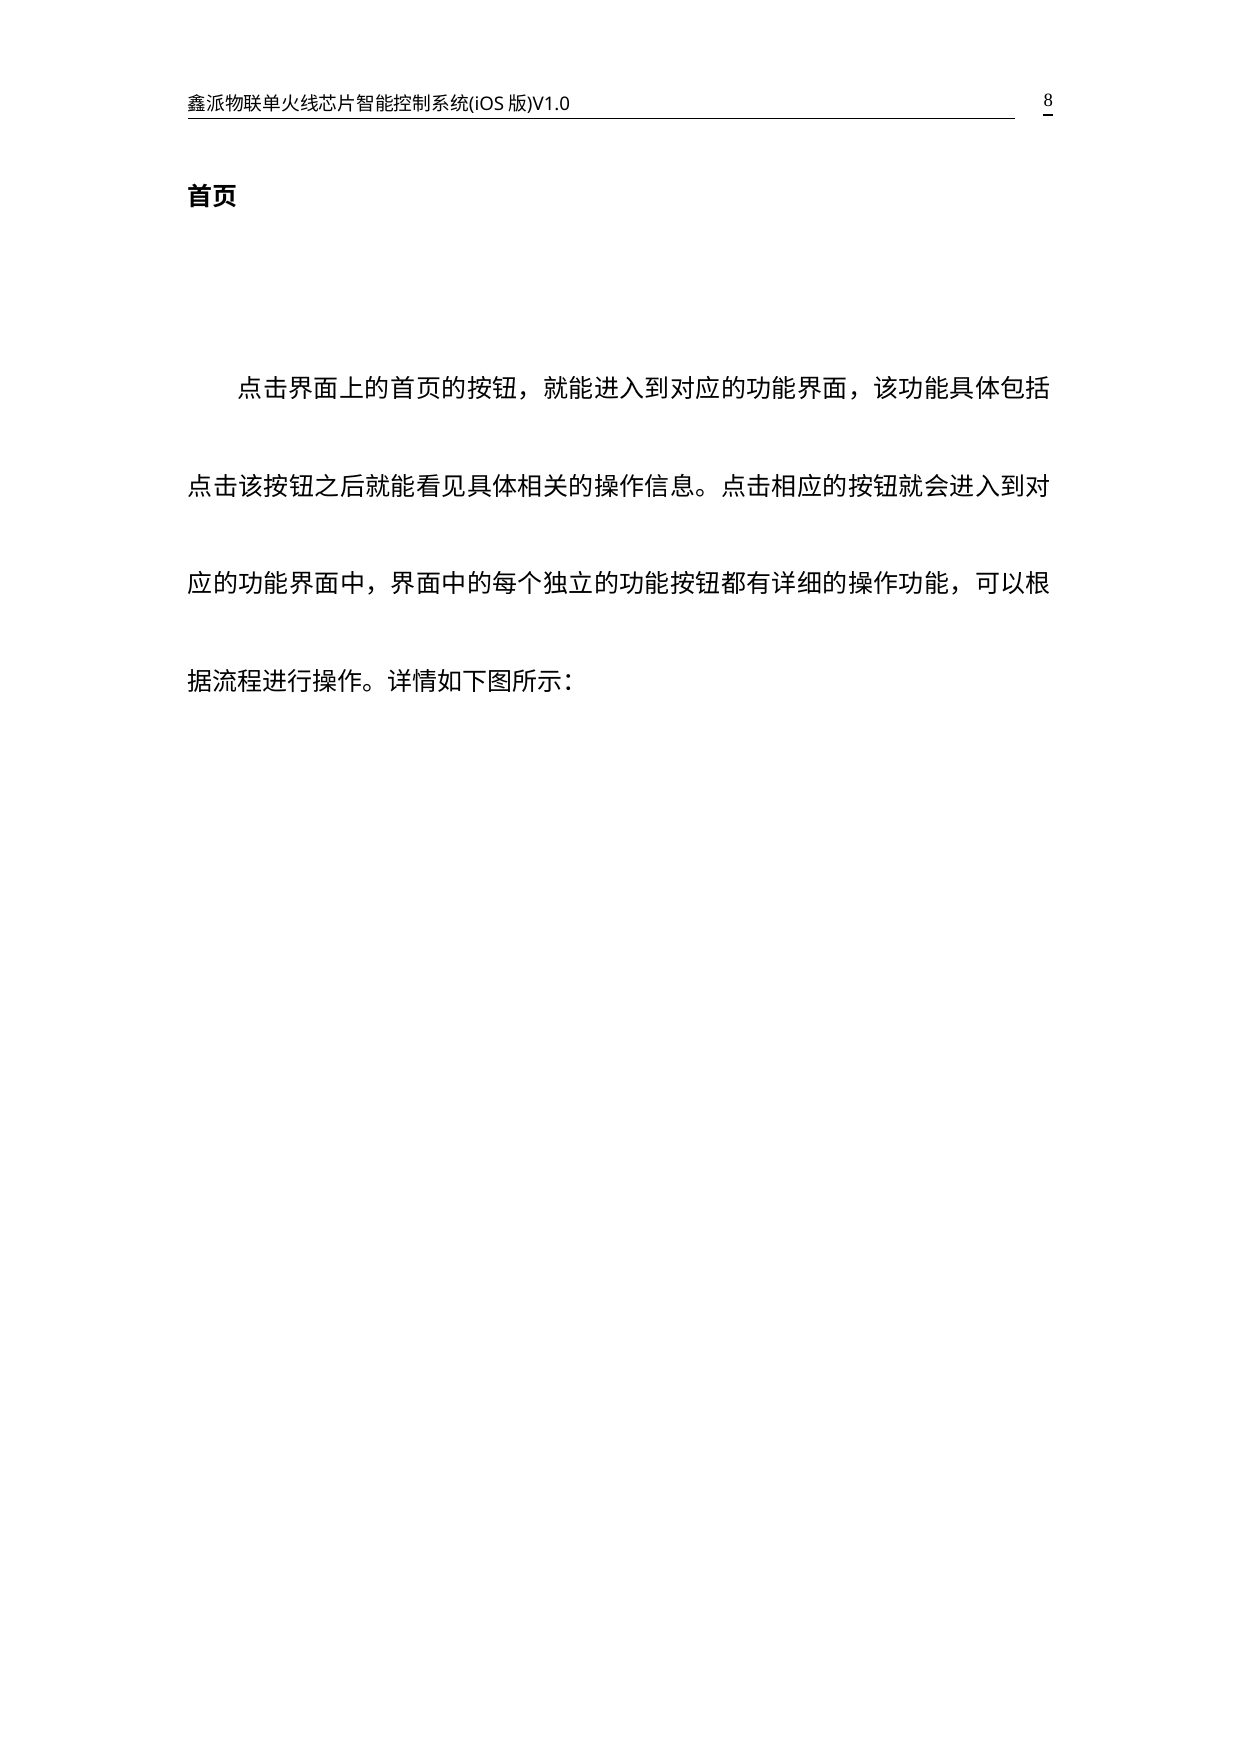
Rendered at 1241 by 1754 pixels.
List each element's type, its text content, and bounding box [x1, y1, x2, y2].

text 点击界面上的首页的按钮，就能进入到对应的功能界面，该功能具体包括点击该按钮之后就能看见具体相关的操作信息。点击相应的按钮就会进入到对应的功能界面中，界面中的每个独立的功能按钮都有详细的操作功能，可以根据流程进行操作。详情如下图所示： [187, 354, 1053, 712]
subtitle 首页 [187, 162, 1053, 227]
